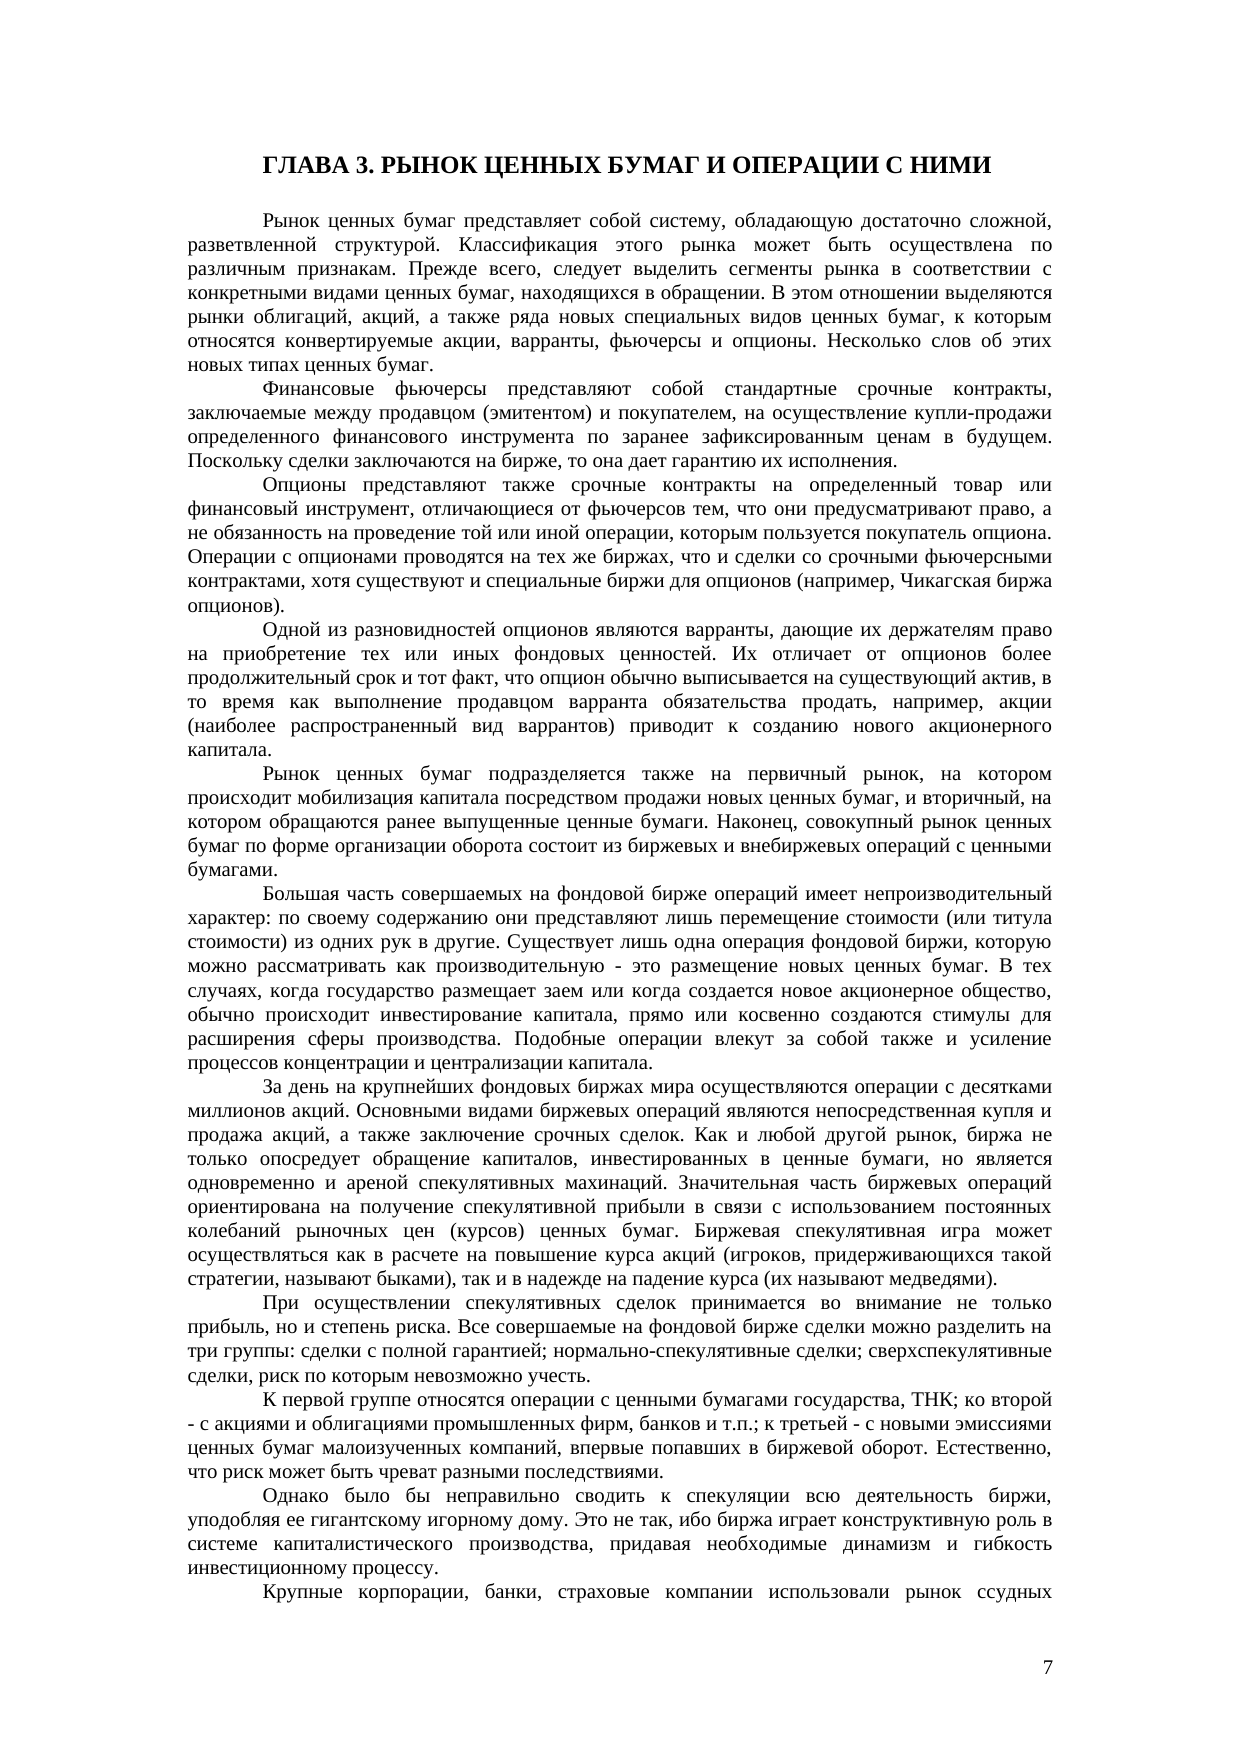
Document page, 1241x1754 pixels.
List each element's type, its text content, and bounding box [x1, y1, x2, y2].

text Большая часть совершаемых на фондовой бирже операций имеет непроизводительный характер: по своему содержанию они представляют лишь перемещение стоимости (или титула стоимости) из одних рук в другие. Существует лишь одна операция фондовой биржи, которую можно рассматривать как производительную - это размещение новых ценных бумаг. В тех случаях, когда государство размещает заем или когда создается новое акционерное общество, обычно происходит инвестирование капитала, прямо или косвенно создаются стимулы для расширения сферы производства. Подобные операции влекут за собой также и усиление процессов концентрации и централизации капитала. [187, 881, 1053, 1074]
text Опционы представляют также срочные контракты на определенный товар или финансовый инструмент, отличающиеся от фьючерсов тем, что они предусматривают право, а не обязанность на проведение той или иной операции, которым пользуется покупатель опциона. Операции с опционами проводятся на тех же биржах, что и сделки со срочными фьючерсными контрактами, хотя существуют и специальные биржи для опционов (например, Чикагская биржа опционов). [187, 472, 1053, 617]
text Однако было бы неправильно сводить к спекуляции всю деятельность биржи, уподобляя ее гигантскому игорному дому. Это не так, ибо биржа играет конструктивную роль в системе капиталистического производства, придавая необходимые динамизм и гибкость инвестиционному процессу. [187, 1483, 1053, 1579]
text Рынок ценных бумаг подразделяется также на первичный рынок, на котором происходит мобилизация капитала посредством продажи новых ценных бумаг, и вторичный, на котором обращаются ранее выпущенные ценные бумаги. Наконец, совокупный рынок ценных бумаг по форме организации оборота состоит из биржевых и внебиржевых операций с ценными бумагами. [187, 761, 1053, 881]
text Финансовые фьючерсы представляют собой стандартные срочные контракты, заключаемые между продавцом (эмитентом) и покупателем, на осуществление купли-продажи определенного финансового инструмента по заранее зафиксированным ценам в будущем. Поскольку сделки заключаются на бирже, то она дает гарантию их исполнения. [187, 376, 1053, 472]
text При осуществлении спекулятивных сделок принимается во внимание не только прибыль, но и степень риска. Все совершаемые на фондовой бирже сделки можно разделить на три группы: сделки с полной гарантией; нормально-спекулятивные сделки; сверхспекулятивные сделки, риск по которым невозможно учесть. [187, 1290, 1053, 1387]
text Рынок ценных бумаг представляет собой систему, обладающую достаточно сложной, разветвленной структурой. Классификация этого рынка может быть осуществлена по различным признакам. Прежде всего, следует выделить сегменты рынка в соответствии с конкретными видами ценных бумаг, находящихся в обращении. В этом отношении выделяются рынки облигаций, акций, а также ряда новых специальных видов ценных бумаг, к которым относятся конвертируемые акции, варранты, фьючерсы и опционы. Несколько слов об этих новых типах ценных бумаг. [187, 207, 1053, 376]
text Одной из разновидностей опционов являются варранты, дающие их держателям право на приобретение тех или иных фондовых ценностей. Их отличает от опционов более продолжительный срок и тот факт, что опцион обычно выписывается на существующий актив, в то время как выполнение продавцом варранта обязательства продать, например, акции (наиболее распространенный вид варрантов) приводит к созданию нового акционерного капитала. [187, 617, 1053, 761]
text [187, 1579, 1053, 1603]
text За день на крупнейших фондовых биржах мира осуществляются операции с десятками миллионов акций. Основными видами биржевых операций являются непосредственная купля и продажа акций, а также заключение срочных сделок. Как и любой другой рынок, биржа не только опосредует обращение капиталов, инвестированных в ценные бумаги, но является одновременно и ареной спекулятивных махинаций. Значительная часть биржевых операций ориентирована на получение спекулятивной прибыли в связи с использованием постоянных колебаний рыночных цен (курсов) ценных бумаг. Биржевая спекулятивная игра может осуществляться как в расчете на повышение курса акций (игроков, придерживающихся такой стратегии, называют быками), так и в надежде на падение курса (их называют медведями). [187, 1074, 1053, 1290]
text ГЛАВА 3. РЫНОК ЦЕННЫХ БУМАГ И ОПЕРАЦИИ С НИМИ [187, 150, 1053, 179]
text К первой группе относятся операции с ценными бумагами государства, ТНК; ко второй - с акциями и облигациями промышленных фирм, банков и т.п.; к третьей - с новыми эмиссиями ценных бумаг малоизученных компаний, впервые попавших в биржевой оборот. Естественно, что риск может быть чреват разными последствиями. [187, 1387, 1053, 1483]
